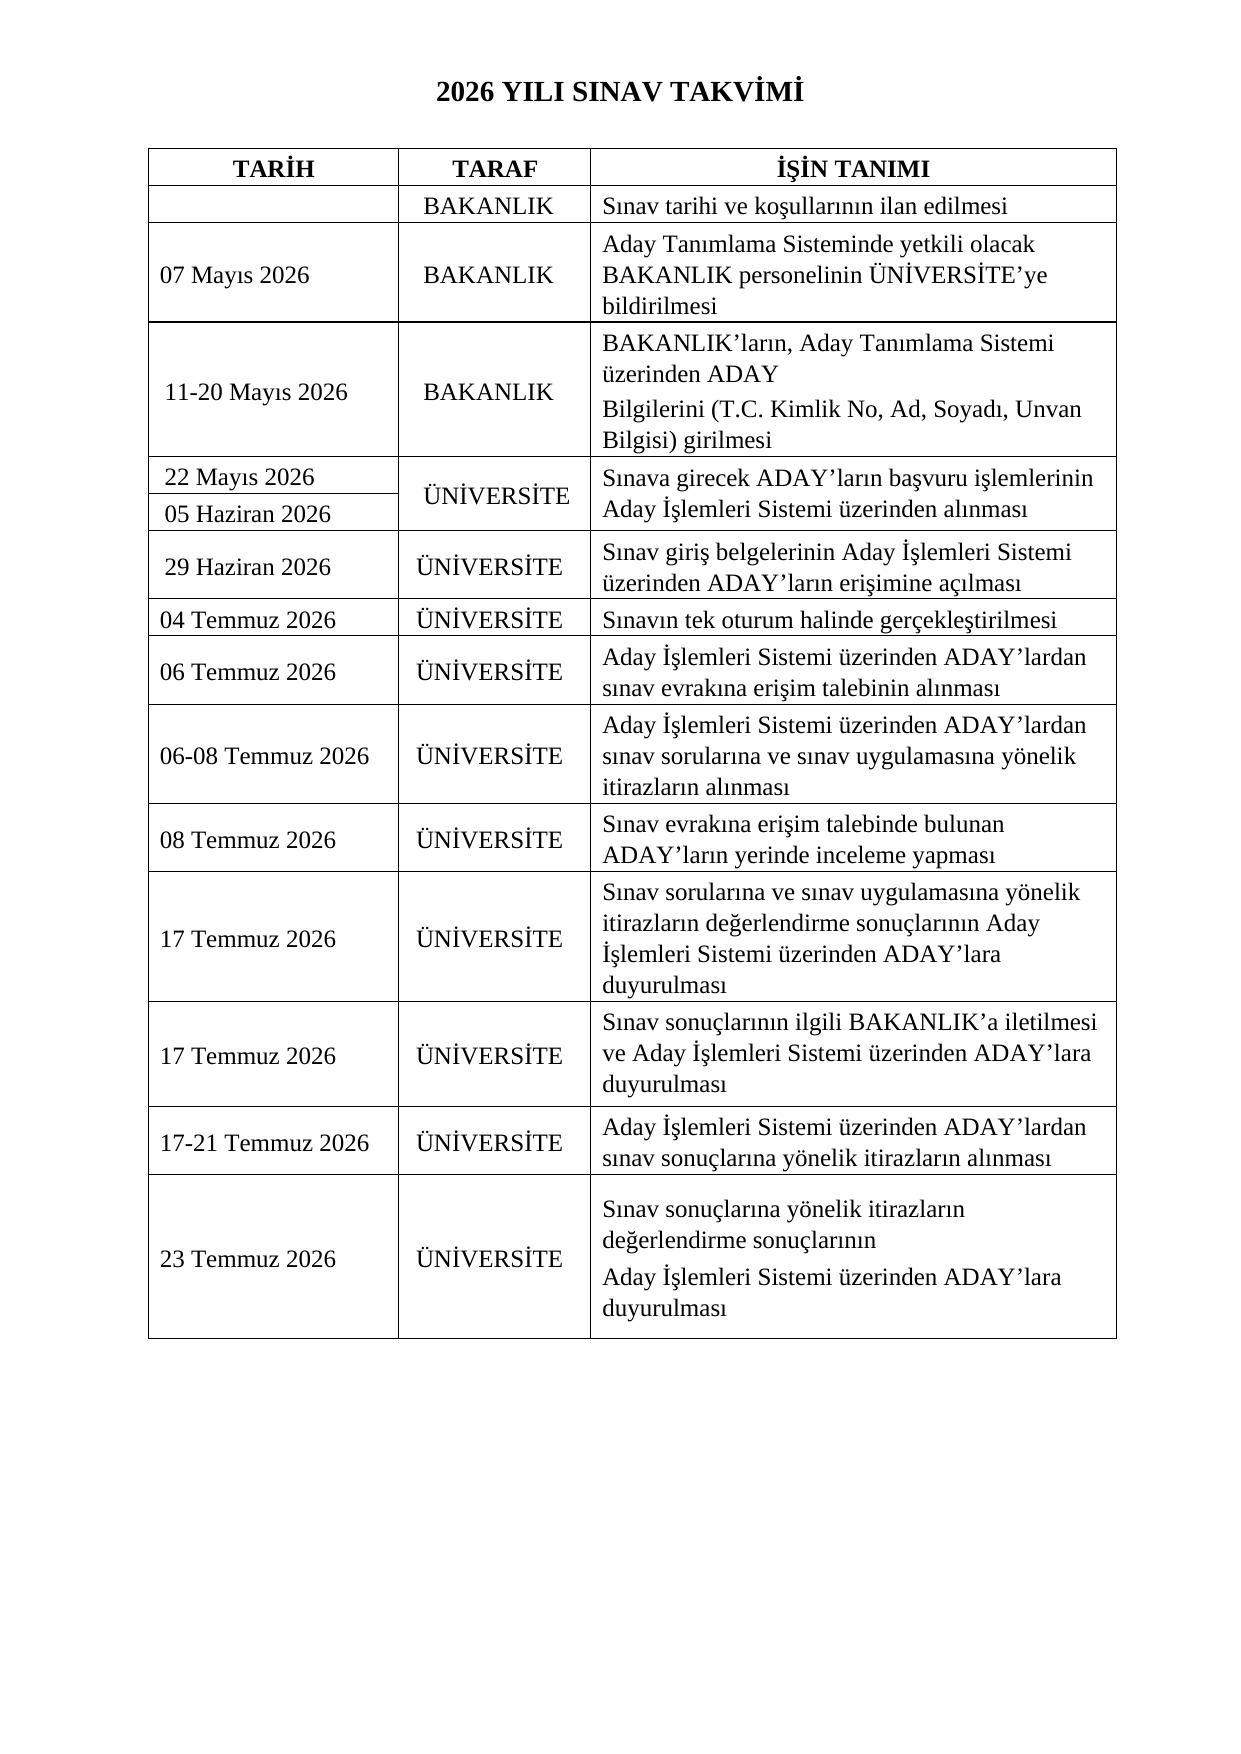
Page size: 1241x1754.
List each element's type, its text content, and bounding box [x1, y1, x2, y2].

table_cell Sınava girecek ADAY’ların başvuru işlemlerinin Aday İşlemleri Sistemi üzerinden alınması [591, 457, 1116, 530]
table_cell ÜNİVERSİTE [399, 804, 590, 871]
table_cell ÜNİVERSİTE [399, 1175, 590, 1337]
table_cell Aday Tanımlama Sisteminde yetkili olacak BAKANLIK personelinin ÜNİVERSİTE’ye bildirilmesi [591, 223, 1116, 321]
table_cell ÜNİVERSİTE [399, 457, 590, 530]
table_cell 17 Temmuz 2026 [149, 1002, 398, 1106]
table_header İŞİN TANIMI [591, 149, 1116, 185]
table_cell Sınav evrakına erişim talebinde bulunan ADAY’ların yerinde inceleme yapması [591, 804, 1116, 871]
table_cell [149, 186, 398, 222]
table_cell ÜNİVERSİTE [399, 599, 590, 635]
table_cell Sınav sorularına ve sınav uygulamasına yönelik itirazların değerlendirme sonuçlarının Aday İşlemleri Sistemi üzerinden ADAY’lara duyurulması [591, 872, 1116, 1001]
table_cell Aday İşlemleri Sistemi üzerinden ADAY’lardan sınav sonuçlarına yönelik itirazların alınması [591, 1107, 1116, 1174]
table_cell 05 Haziran 2026 [149, 494, 398, 530]
table_cell ÜNİVERSİTE [399, 705, 590, 803]
table_cell 06-08 Temmuz 2026 [149, 705, 398, 803]
table_cell 08 Temmuz 2026 [149, 804, 398, 871]
table_cell Sınav sonuçlarının ilgili BAKANLIK’a iletilmesi ve Aday İşlemleri Sistemi üzerinden ADAY’lara duyurulması [591, 1002, 1116, 1106]
table_cell BAKANLIK [399, 186, 590, 222]
table_cell ÜNİVERSİTE [399, 531, 590, 598]
table_cell ÜNİVERSİTE [399, 872, 590, 1001]
table_cell 23 Temmuz 2026 [149, 1175, 398, 1337]
table_header TARİH [149, 149, 398, 185]
table_cell 04 Temmuz 2026 [149, 599, 398, 635]
table_cell 07 Mayıs 2026 [149, 223, 398, 321]
table_cell Sınavın tek oturum halinde gerçekleştirilmesi [591, 599, 1116, 635]
table_cell 11-20 Mayıs 2026 [149, 323, 398, 456]
table_cell ÜNİVERSİTE [399, 1107, 590, 1174]
table_cell BAKANLIK [399, 223, 590, 321]
table_cell 06 Temmuz 2026 [149, 636, 398, 703]
table_cell Sınav sonuçlarına yönelik itirazların değerlendirme sonuçlarının Aday İşlemleri Sistemi üzerinden ADAY’lara duyurulması [591, 1175, 1116, 1337]
table_cell ÜNİVERSİTE [399, 1002, 590, 1106]
table_cell BAKANLIK’ların, Aday Tanımlama Sistemi üzerinden ADAY Bilgilerini (T.C. Kimlik No, Ad, Soyadı, Unvan Bilgisi) girilmesi [591, 323, 1116, 456]
table_cell BAKANLIK [399, 323, 590, 456]
table_cell 29 Haziran 2026 [149, 531, 398, 598]
table_cell 22 Mayıs 2026 [149, 457, 398, 493]
table_cell ÜNİVERSİTE [399, 636, 590, 703]
table_header TARAF [399, 149, 590, 185]
table_cell Sınav tarihi ve koşullarının ilan edilmesi [591, 186, 1116, 222]
table_cell 17-21 Temmuz 2026 [149, 1107, 398, 1174]
table_cell Sınav giriş belgelerinin Aday İşlemleri Sistemi üzerinden ADAY’ların erişimine açılması [591, 531, 1116, 598]
table_cell Aday İşlemleri Sistemi üzerinden ADAY’lardan sınav sorularına ve sınav uygulamasına yönelik itirazların alınması [591, 705, 1116, 803]
table_cell 17 Temmuz 2026 [149, 872, 398, 1001]
table_cell Aday İşlemleri Sistemi üzerinden ADAY’lardan sınav evrakına erişim talebinin alınması [591, 636, 1116, 703]
